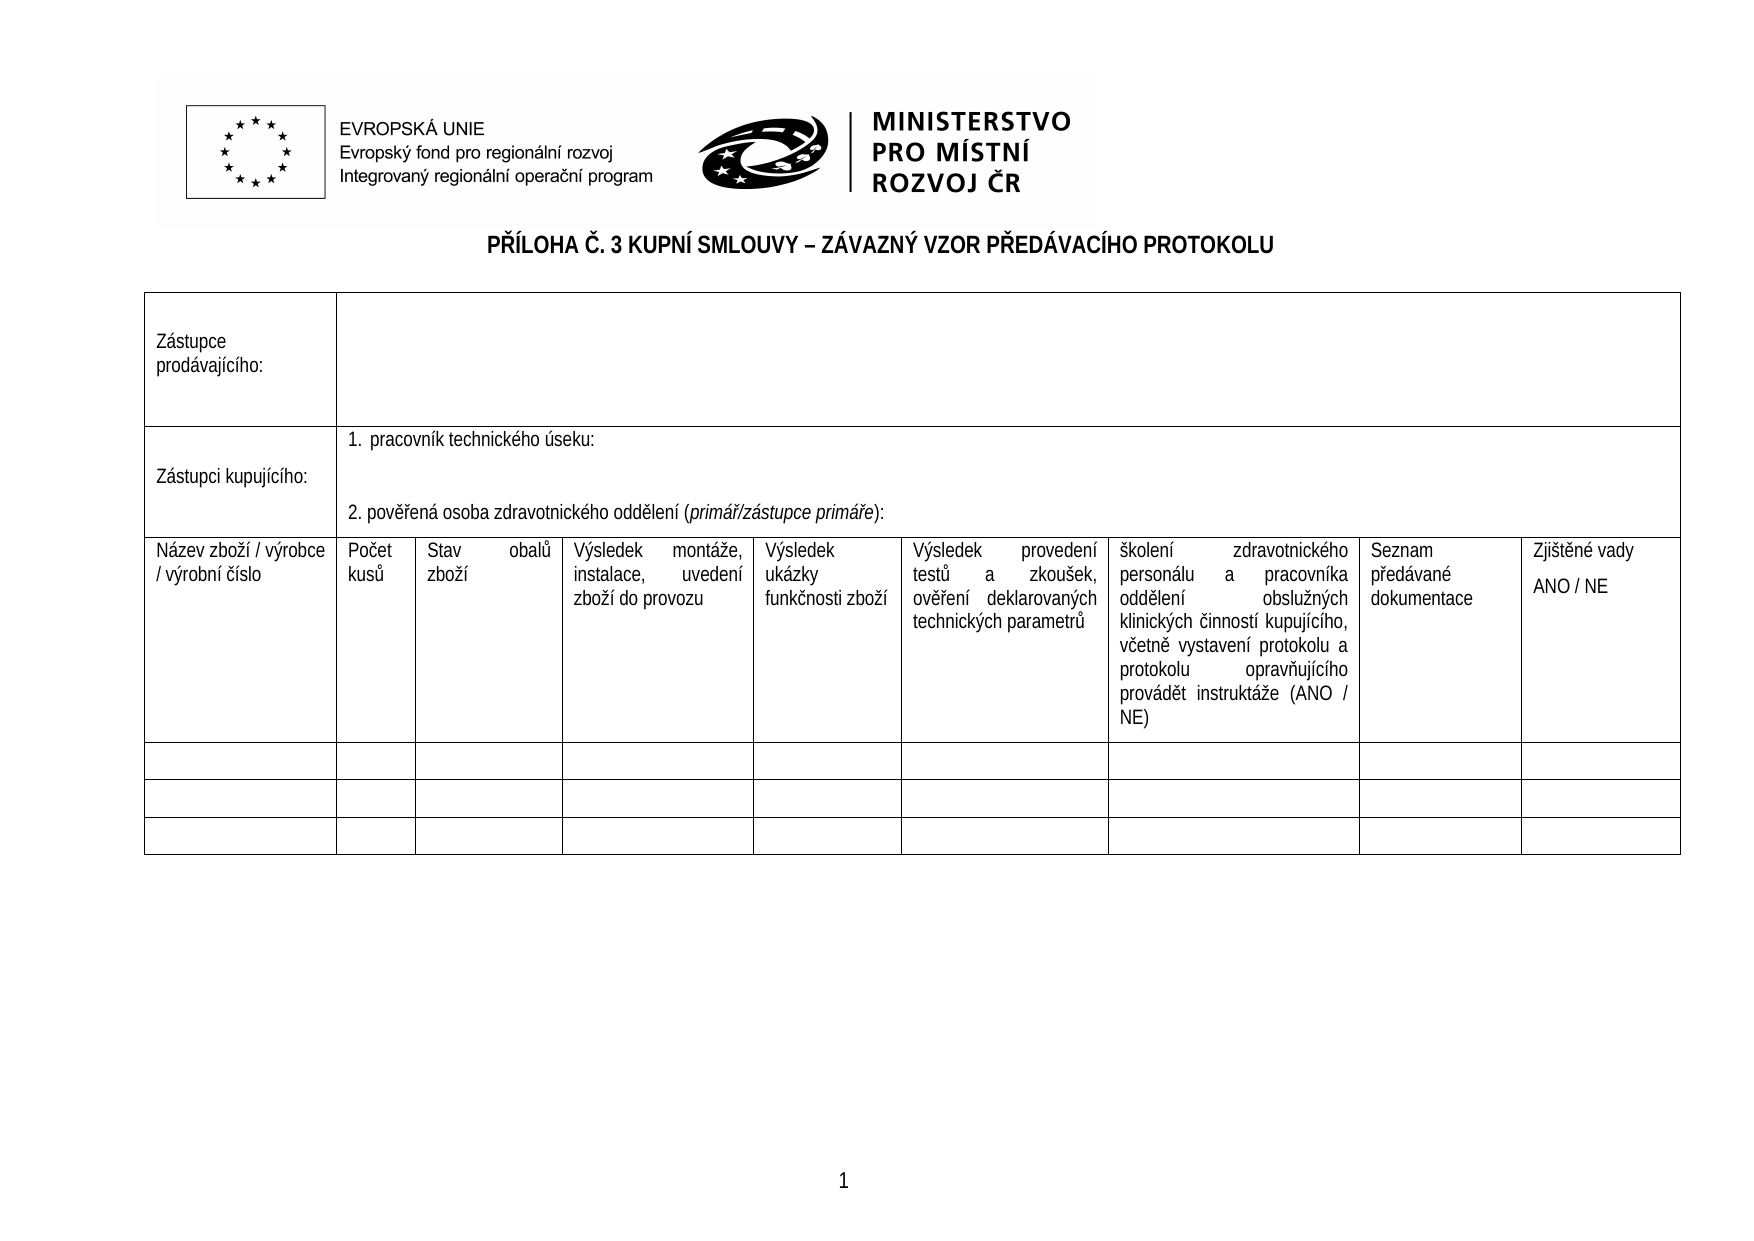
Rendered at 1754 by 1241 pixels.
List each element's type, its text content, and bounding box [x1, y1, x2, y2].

table_cell Zjištěné vady ANO / NE [1522, 538, 1680, 742]
table_cell Výsledek montáže, instalace, uvedení zboží do provozu [563, 538, 753, 742]
table_header Zástupce prodávajícího: [145, 293, 336, 426]
table_cell Stav obalů zboží [416, 538, 562, 742]
table_cell [145, 743, 336, 779]
table_cell Počet kusů [337, 538, 415, 742]
table_cell [1522, 743, 1680, 779]
table_cell [1360, 780, 1521, 817]
table_cell školení zdravotnického personálu a pracovníka oddělení obslužných klinických činností kupujícího, včetně vystavení protokolu a protokolu opravňujícího provádět instruktáže (ANO / NE) [1109, 538, 1359, 742]
table_cell [1522, 818, 1680, 854]
table_cell [416, 818, 562, 854]
table_cell [1360, 818, 1521, 854]
table_cell [145, 780, 336, 817]
table_cell Název zboží / výrobce / výrobní číslo [145, 538, 336, 742]
table_cell Výsledek ukázky funkčnosti zboží [754, 538, 901, 742]
table_cell [416, 743, 562, 779]
table_cell Výsledek provedení testů a zkoušek, ověření deklarovaných technických parametrů [902, 538, 1108, 742]
table_cell [337, 743, 415, 779]
table_cell [1360, 743, 1521, 779]
table_cell [902, 780, 1108, 817]
table_cell [337, 780, 415, 817]
table_cell [1522, 780, 1680, 817]
table_cell [754, 743, 901, 779]
table_cell [902, 818, 1108, 854]
table_header [337, 293, 1680, 426]
table_cell [754, 780, 901, 817]
table_cell [337, 818, 415, 854]
table_cell [902, 743, 1108, 779]
table_cell Zástupci kupujícího: [145, 427, 336, 537]
table_cell [563, 818, 753, 854]
table_cell [754, 818, 901, 854]
table_cell [563, 780, 753, 817]
table_cell [416, 780, 562, 817]
table_cell Seznam předávané dokumentace [1360, 538, 1521, 742]
text PŘÍLOHA Č. 3 KUPNÍ SMLOUVY – ZÁVAZNÝ VZOR PŘEDÁVACÍHO PROTOKOLU [155, 230, 1606, 258]
table_cell pracovník technického úseku: 2. pověřená osoba zdravotnického oddělení (primář/zástupce primáře): [337, 427, 1680, 537]
table_cell [1109, 780, 1359, 817]
table_cell [1109, 818, 1359, 854]
table_cell [1109, 743, 1359, 779]
table_cell [145, 818, 336, 854]
table_cell [563, 743, 753, 779]
picture [155, 73, 1101, 230]
